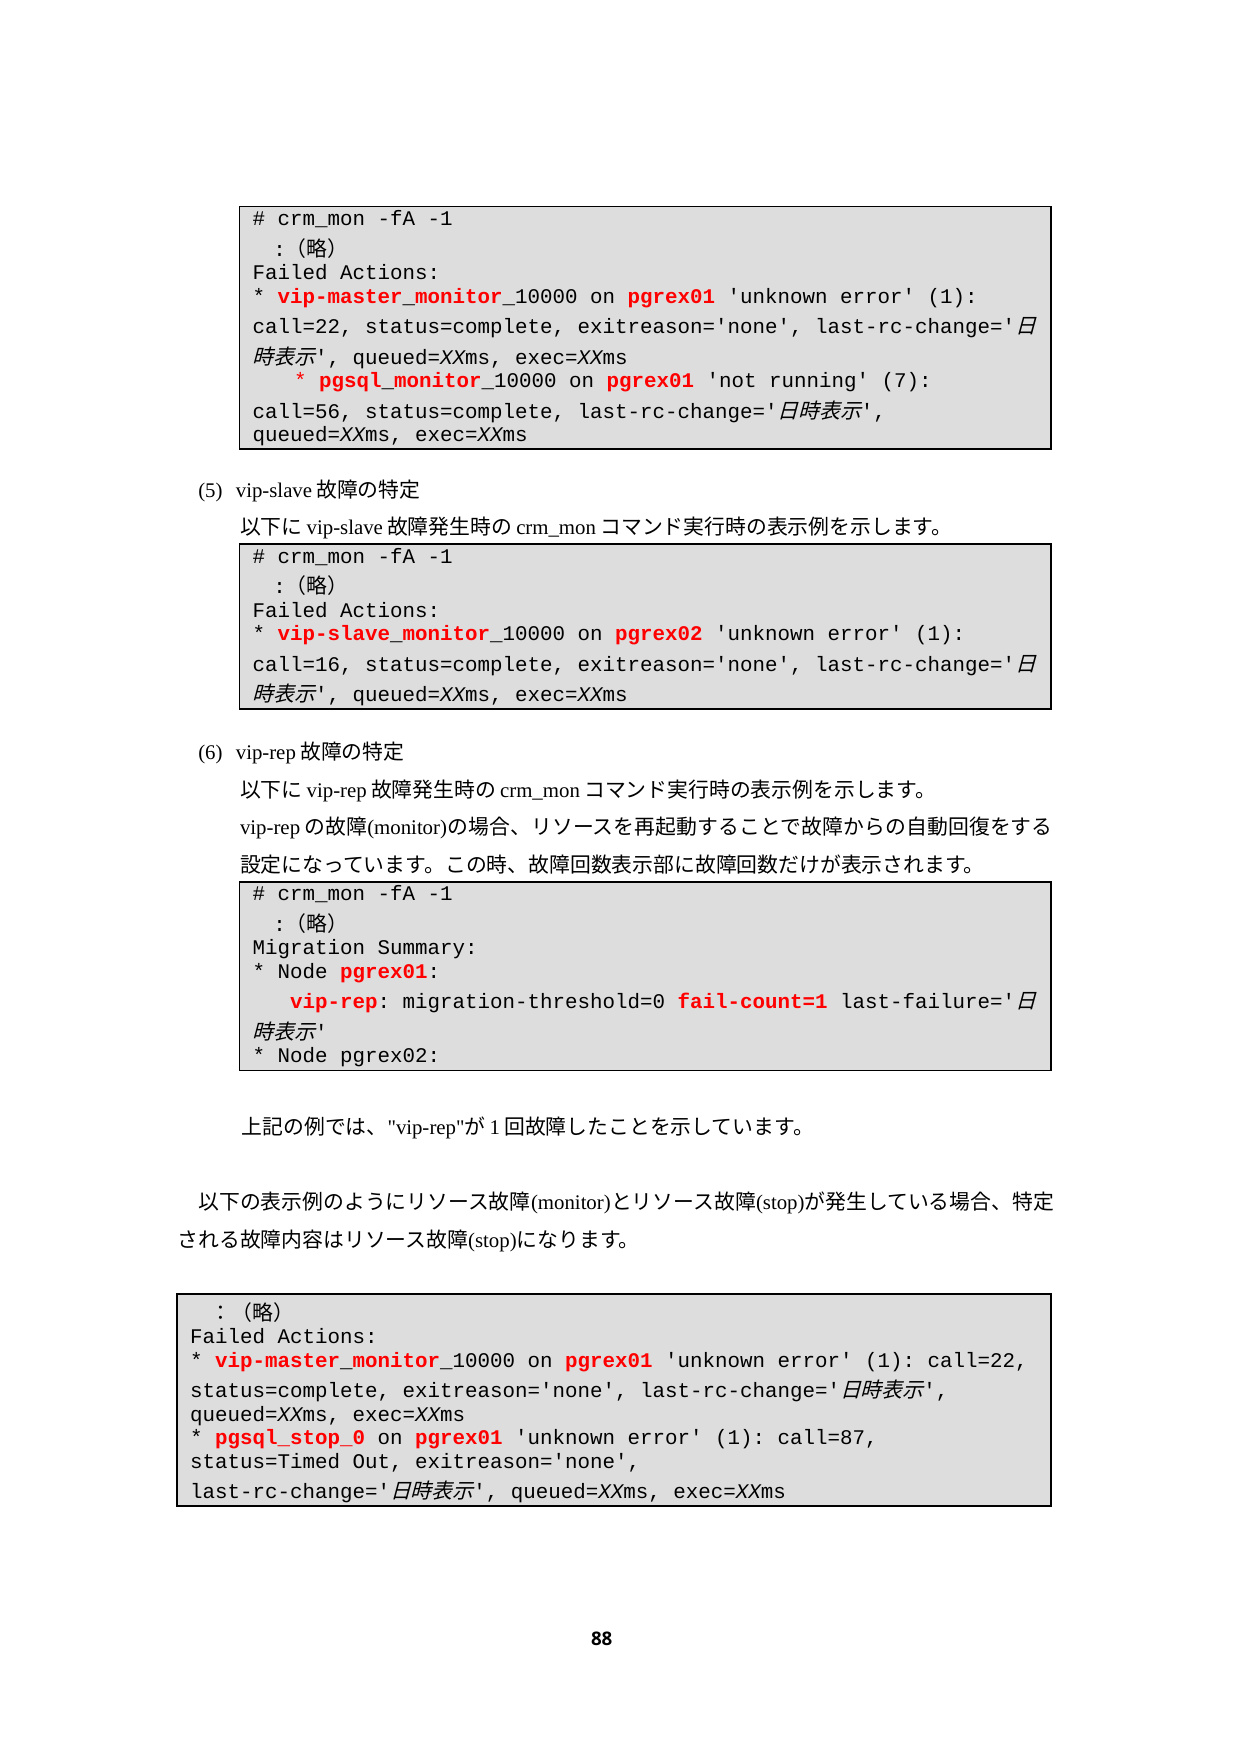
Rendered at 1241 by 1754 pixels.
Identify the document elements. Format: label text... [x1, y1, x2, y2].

text vip-repの故障(monitor)の場合、リソースを再起動することで故障からの自動回復をする設定になっています。この時、故障回数表示部に故障回数だけが表示されます。 [240, 807, 1054, 882]
list vip-rep故障の特定 [198, 732, 1054, 769]
text 上記の例では、"vip-rep"が1回故障したことを示しています。 [241, 1107, 1063, 1144]
text 以下にvip-rep故障発生時のcrm_monコマンド実行時の表示例を示します。 [240, 769, 1054, 807]
list vip-slave故障の特定 [198, 469, 1054, 507]
text 以下にvip-slave故障発生時のcrm_monコマンド実行時の表示例を示します。 [240, 507, 1054, 544]
text 以下の表示例のようにリソース故障(monitor)とリソース故障(stop)が発生している場合、特定される故障内容はリソース故障(stop)になります。 [177, 1182, 1054, 1257]
